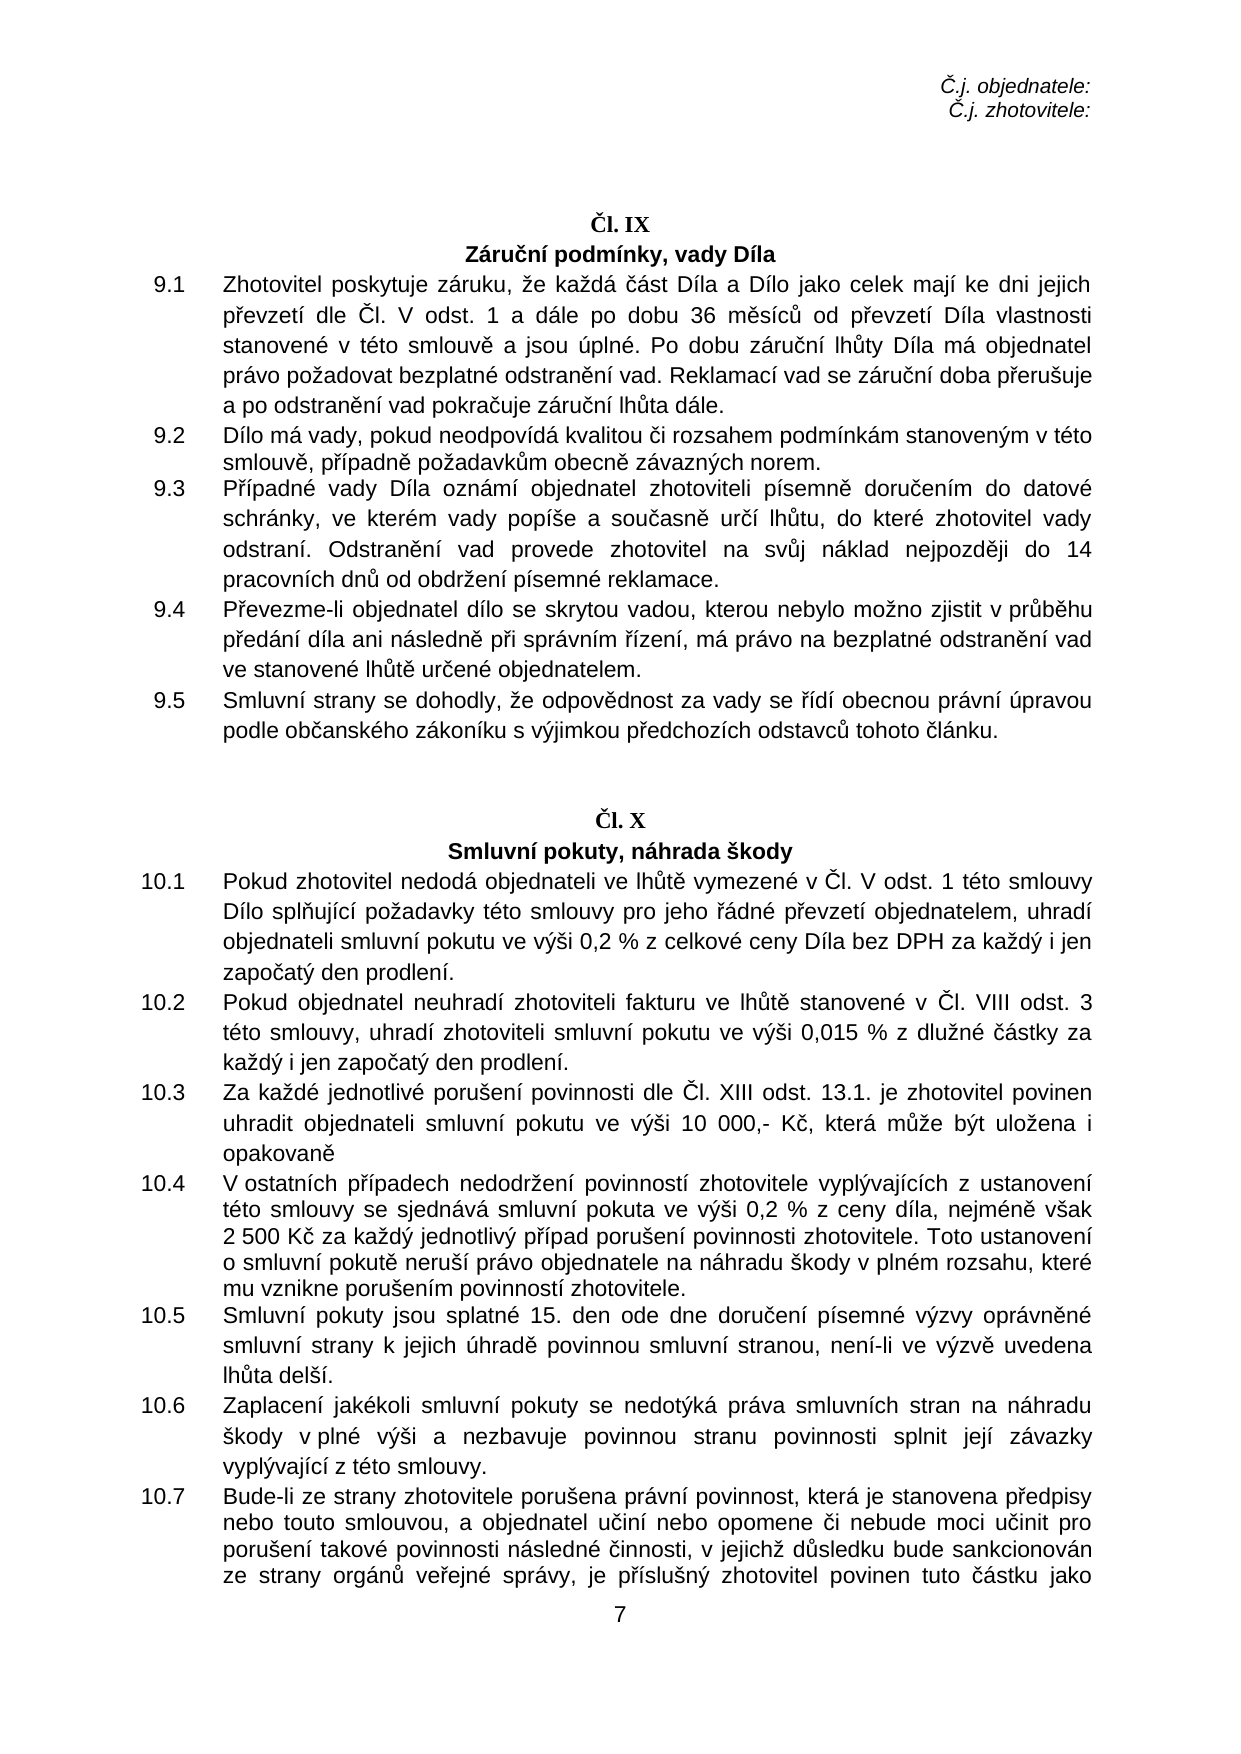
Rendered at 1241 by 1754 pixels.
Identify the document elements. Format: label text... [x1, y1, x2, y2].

list Zhotovitel poskytuje záruku, že každá část Díla a Dílo jako celek mají ke dni jejich převzetí dle Čl. V odst. 1 a dále po dobu 36 měsíců od převzetí Díla vlastnosti stanovené v této smlouvě a jsou úplné. Po dobu záruční lhůty Díla má objednatel právo požadovat bezplatné odstranění vad. Reklamací vad se záruční doba přerušuje a po odstranění vad pokračuje záruční lhůta dále. [185, 271, 1093, 418]
list Případné vady Díla oznámí objednatel zhotoviteli písemně doručením do datové schránky, ve kterém vady popíše a současně určí lhůtu, do které zhotovitel vady odstraní. Odstranění vad provede zhotovitel na svůj náklad nejpozději do 14 pracovních dnů od obdržení písemné reklamace. [185, 475, 1093, 592]
list Pokud zhotovitel nedodá objednateli ve lhůtě vymezené v Čl. V odst. 1 této smlouvy Dílo splňující požadavky této smlouvy pro jeho řádné převzetí objednatelem, uhradí objednateli smluvní pokutu ve výši 0,2 % z celkové ceny Díla bez DPH za každý i jen započatý den prodlení. [185, 868, 1093, 985]
list Zaplacení jakékoli smluvní pokuty se nedotýká práva smluvních stran na náhradu škody v plné výši a nezbavuje povinnou stranu povinnosti splnit její závazky vyplývající z této smlouvy. [185, 1392, 1093, 1479]
list Smluvní strany se dohodly, že odpovědnost za vady se řídí obecnou právní úpravou podle občanského zákoníku s výjimkou předchozích odstavců tohoto článku. [185, 687, 1093, 743]
list Záruční podmínky, vady Díla [148, 211, 1093, 267]
list Pokud objednatel neuhradí zhotoviteli fakturu ve lhůtě stanovené v Čl. VIII odst. 3 této smlouvy, uhradí zhotoviteli smluvní pokutu ve výši 0,015 % z dlužné částky za každý i jen započatý den prodlení. [185, 989, 1093, 1076]
list Smluvní pokuty jsou splatné 15. den ode dne doručení písemné výzvy oprávněné smluvní strany k jejich úhradě povinnou smluvní stranou, není-li ve výzvě uvedena lhůta delší. [185, 1302, 1093, 1388]
list Převezme-li objednatel dílo se skrytou vadou, kterou nebylo možno zjistit v průběhu předání díla ani následně při správním řízení, má právo na bezplatné odstranění vad ve stanovené lhůtě určené objednatelem. [185, 596, 1093, 683]
list V ostatních případech nedodržení povinností zhotovitele vyplývajících z ustanovení této smlouvy se sjednává smluvní pokuta ve výši 0,2 % z ceny díla, nejméně však 2 500 Kč za každý jednotlivý případ porušení povinnosti zhotovitele. Toto ustanovení o smluvní pokutě neruší právo objednatele na náhradu škody v plném rozsahu, které mu vznikne porušením povinností zhotovitele. [185, 1170, 1093, 1302]
list Za každé jednotlivé porušení povinnosti dle Čl. XII odst. 1. je zhotovitel povinen uhradit objednateli smluvní pokutu ve výši 10 000,- Kč, která může být uložena i opakovaně [185, 1079, 1093, 1166]
list Dílo má vady, pokud neodpovídá kvalitou či rozsahem podmínkám stanoveným v této smlouvě, případně požadavkům obecně závazných norem. [185, 422, 1093, 475]
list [185, 1483, 1093, 1588]
list Smluvní pokuty, náhrada škody [148, 807, 1093, 864]
